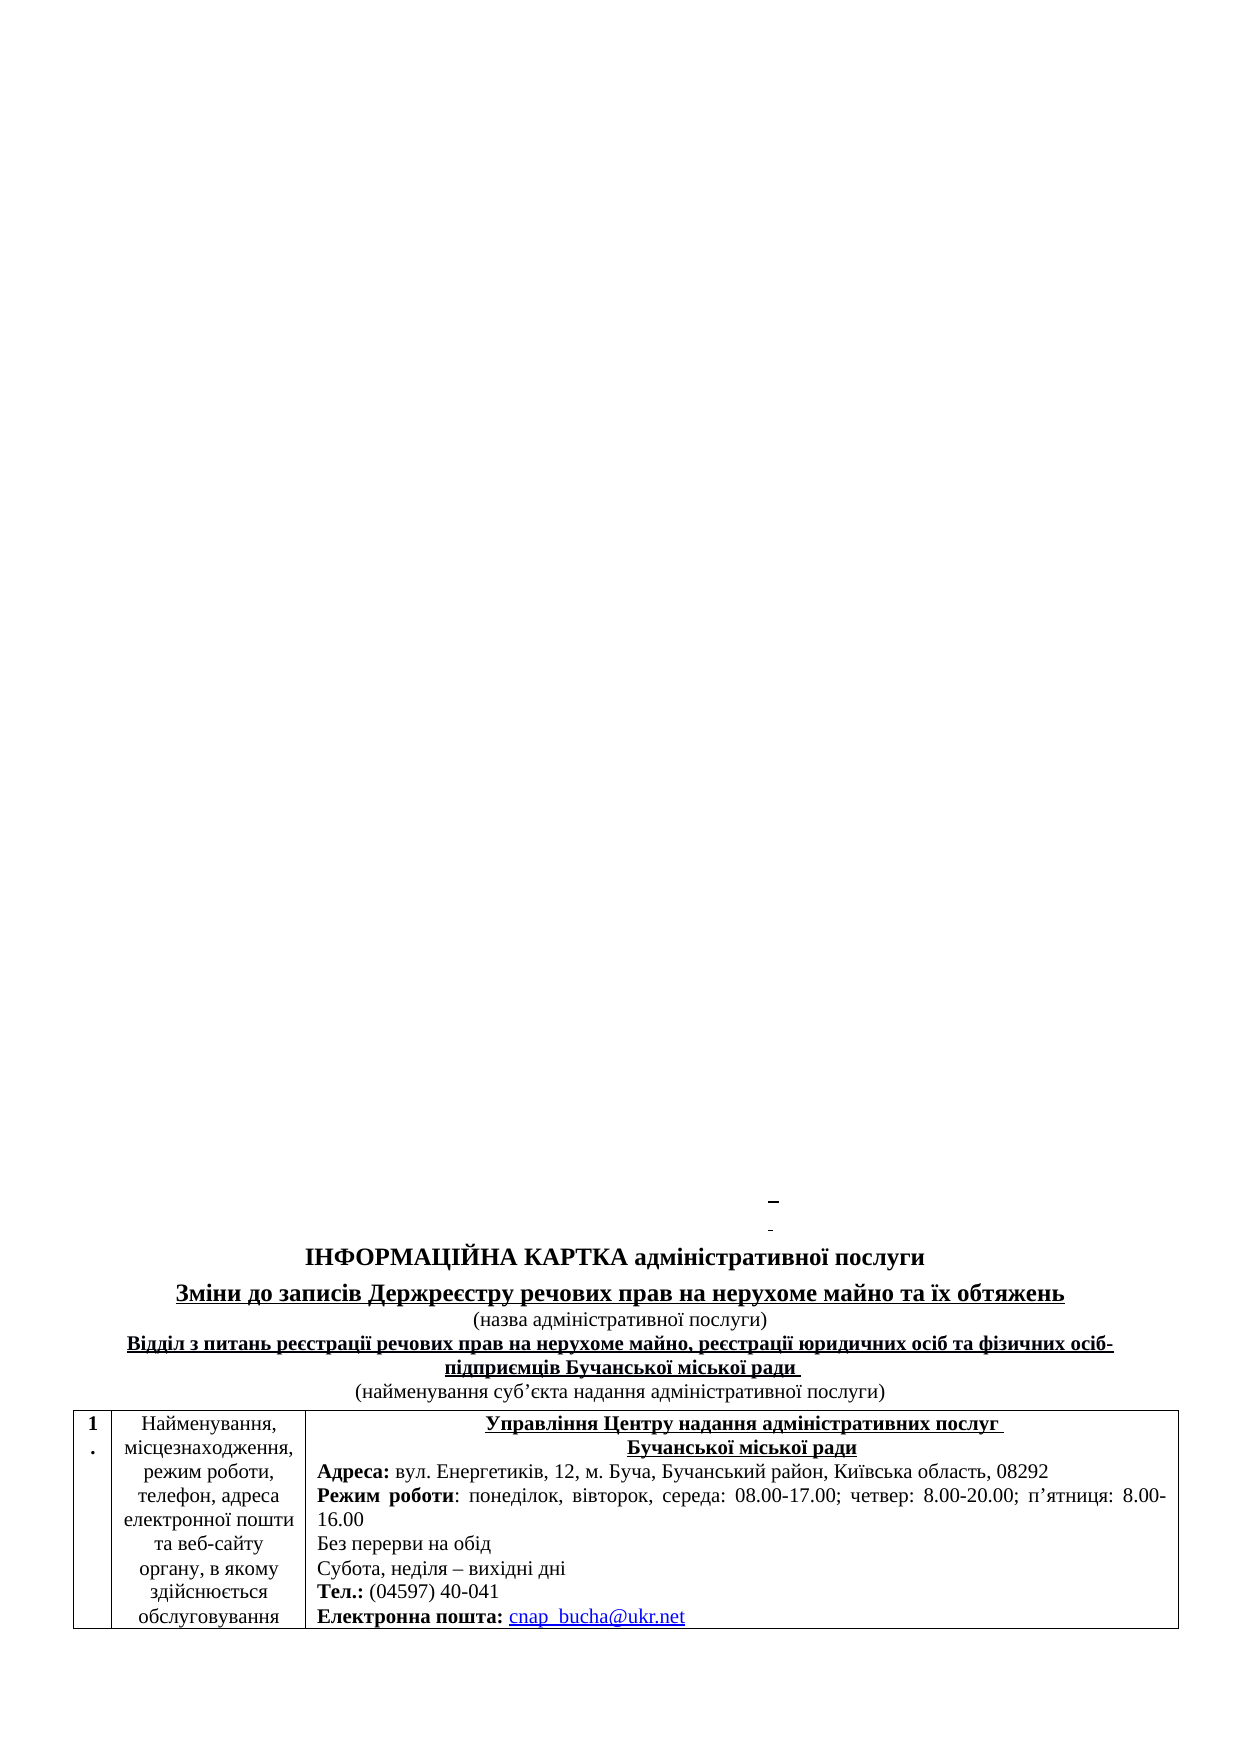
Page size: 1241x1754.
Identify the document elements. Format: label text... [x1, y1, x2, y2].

table_header 1. [74, 1411, 111, 1628]
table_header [112, 1411, 305, 1628]
text (найменування суб’єкта надання адміністративної послуги) [118, 1379, 1122, 1403]
text Зміни до записів Держреєстру речових прав на нерухоме майно та їх обтяжень [118, 1278, 1122, 1306]
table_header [306, 1411, 1178, 1628]
text ІНФОРМАЦІЙНА КАРТКА адміністративної послуги [295, 1242, 934, 1270]
text Відділ з питань реєстрації речових прав на нерухоме майно, реєстрації юридичних осіб та фізичних осіб-підприємців Бучанської міської ради [118, 1331, 1122, 1379]
text (назва адміністративної послуги) [118, 1306, 1122, 1331]
